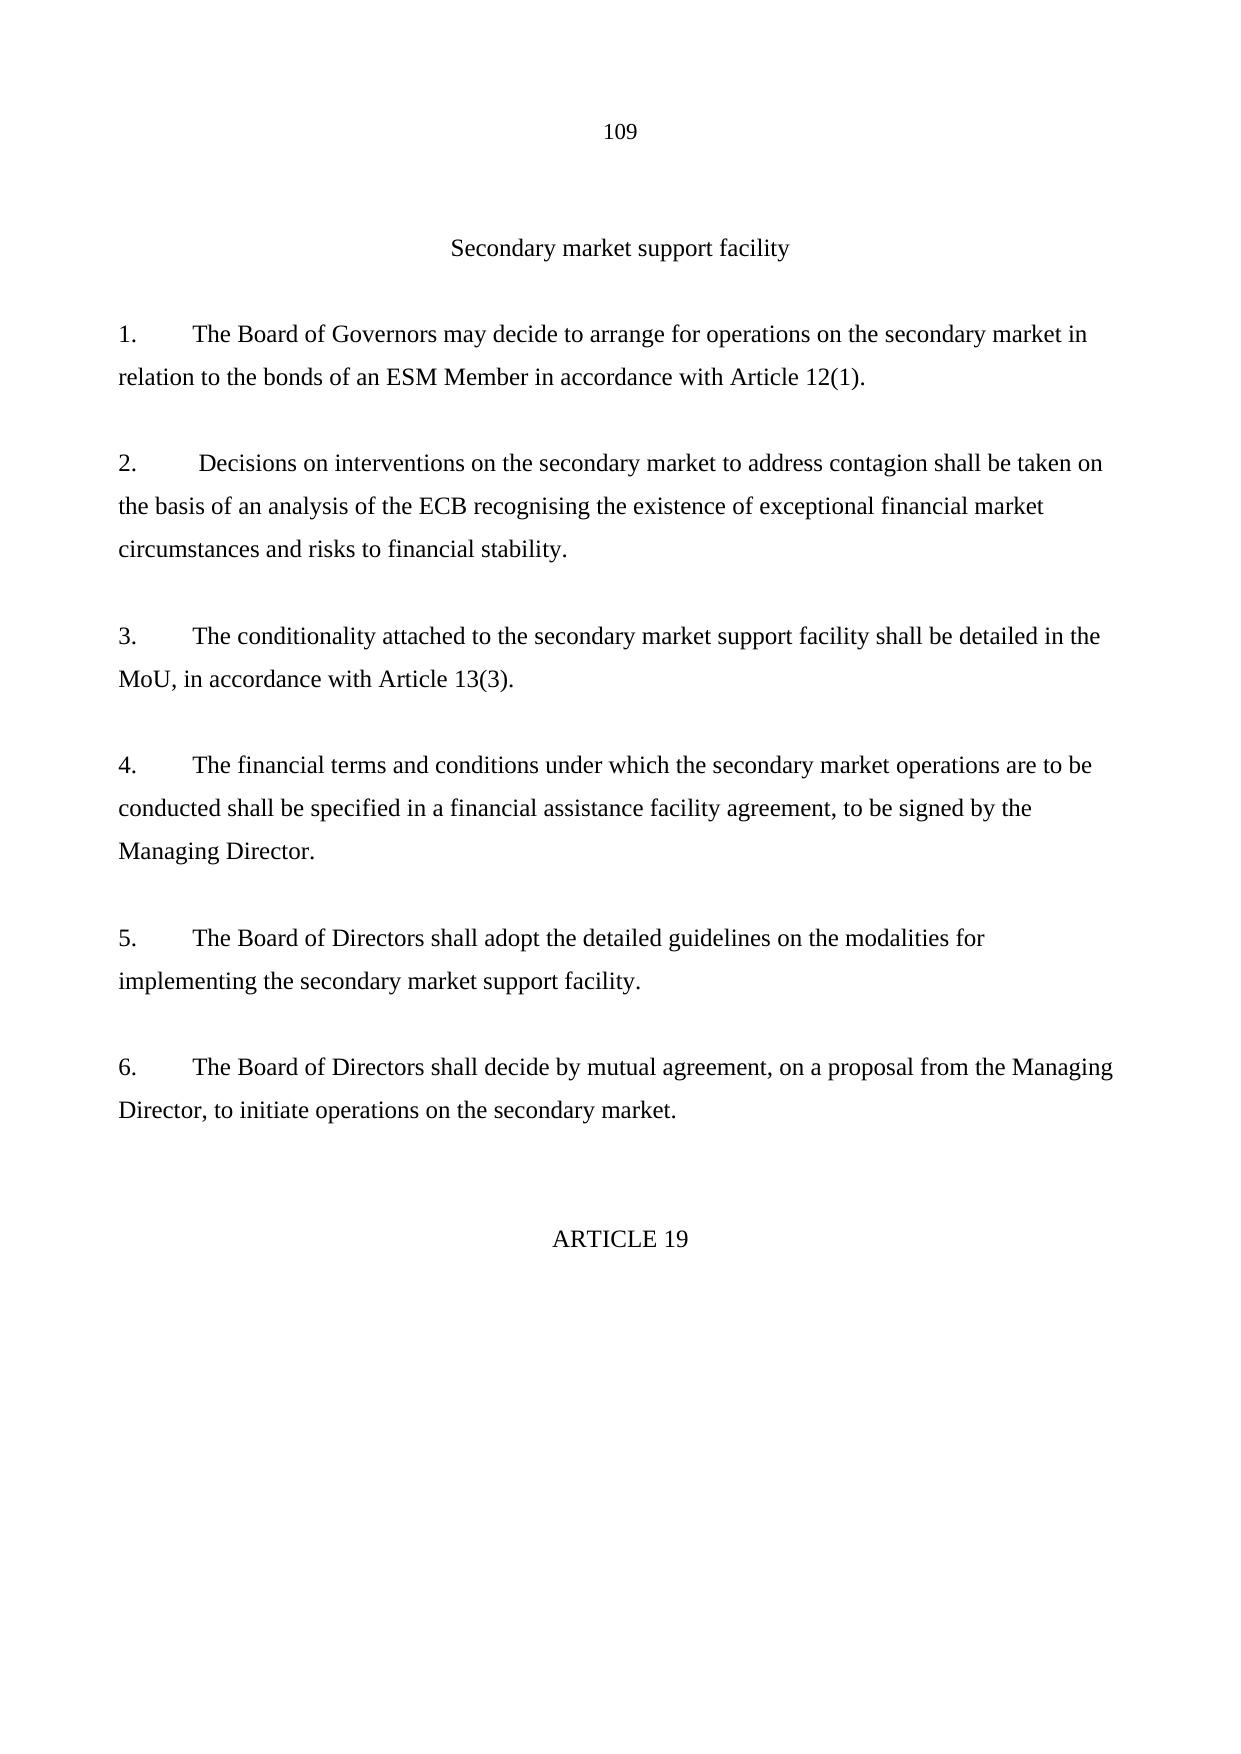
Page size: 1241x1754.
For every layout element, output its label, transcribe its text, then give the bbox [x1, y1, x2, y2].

text 4. The financial terms and conditions under which the secondary market operations are to be conducted shall be specified in a financial assistance facility agreement, to be signed by the Managing Director. [118, 750, 1122, 865]
text Secondary market support facility [118, 233, 1122, 261]
text 6. The Board of Directors shall decide by mutual agreement, on a proposal from the Managing Director, to initiate operations on the secondary market. [118, 1052, 1122, 1124]
text ARTICLE 19 [118, 1224, 1122, 1253]
text 1. The Board of Governors may decide to arrange for operations on the secondary market in relation to the bonds of an ESM Member in accordance with Article 12(1). [118, 319, 1122, 391]
text 3. The conditionality attached to the secondary market support facility shall be detailed in the MoU, in accordance with Article 13(3). [118, 621, 1122, 693]
text 2. Decisions on interventions on the secondary market to address contagion shall be taken on the basis of an analysis of the ECB recognising the existence of exceptional financial market circumstances and risks to financial stability. [118, 448, 1122, 563]
text 5. The Board of Directors shall adopt the detailed guidelines on the modalities for implementing the secondary market support facility. [118, 923, 1122, 994]
